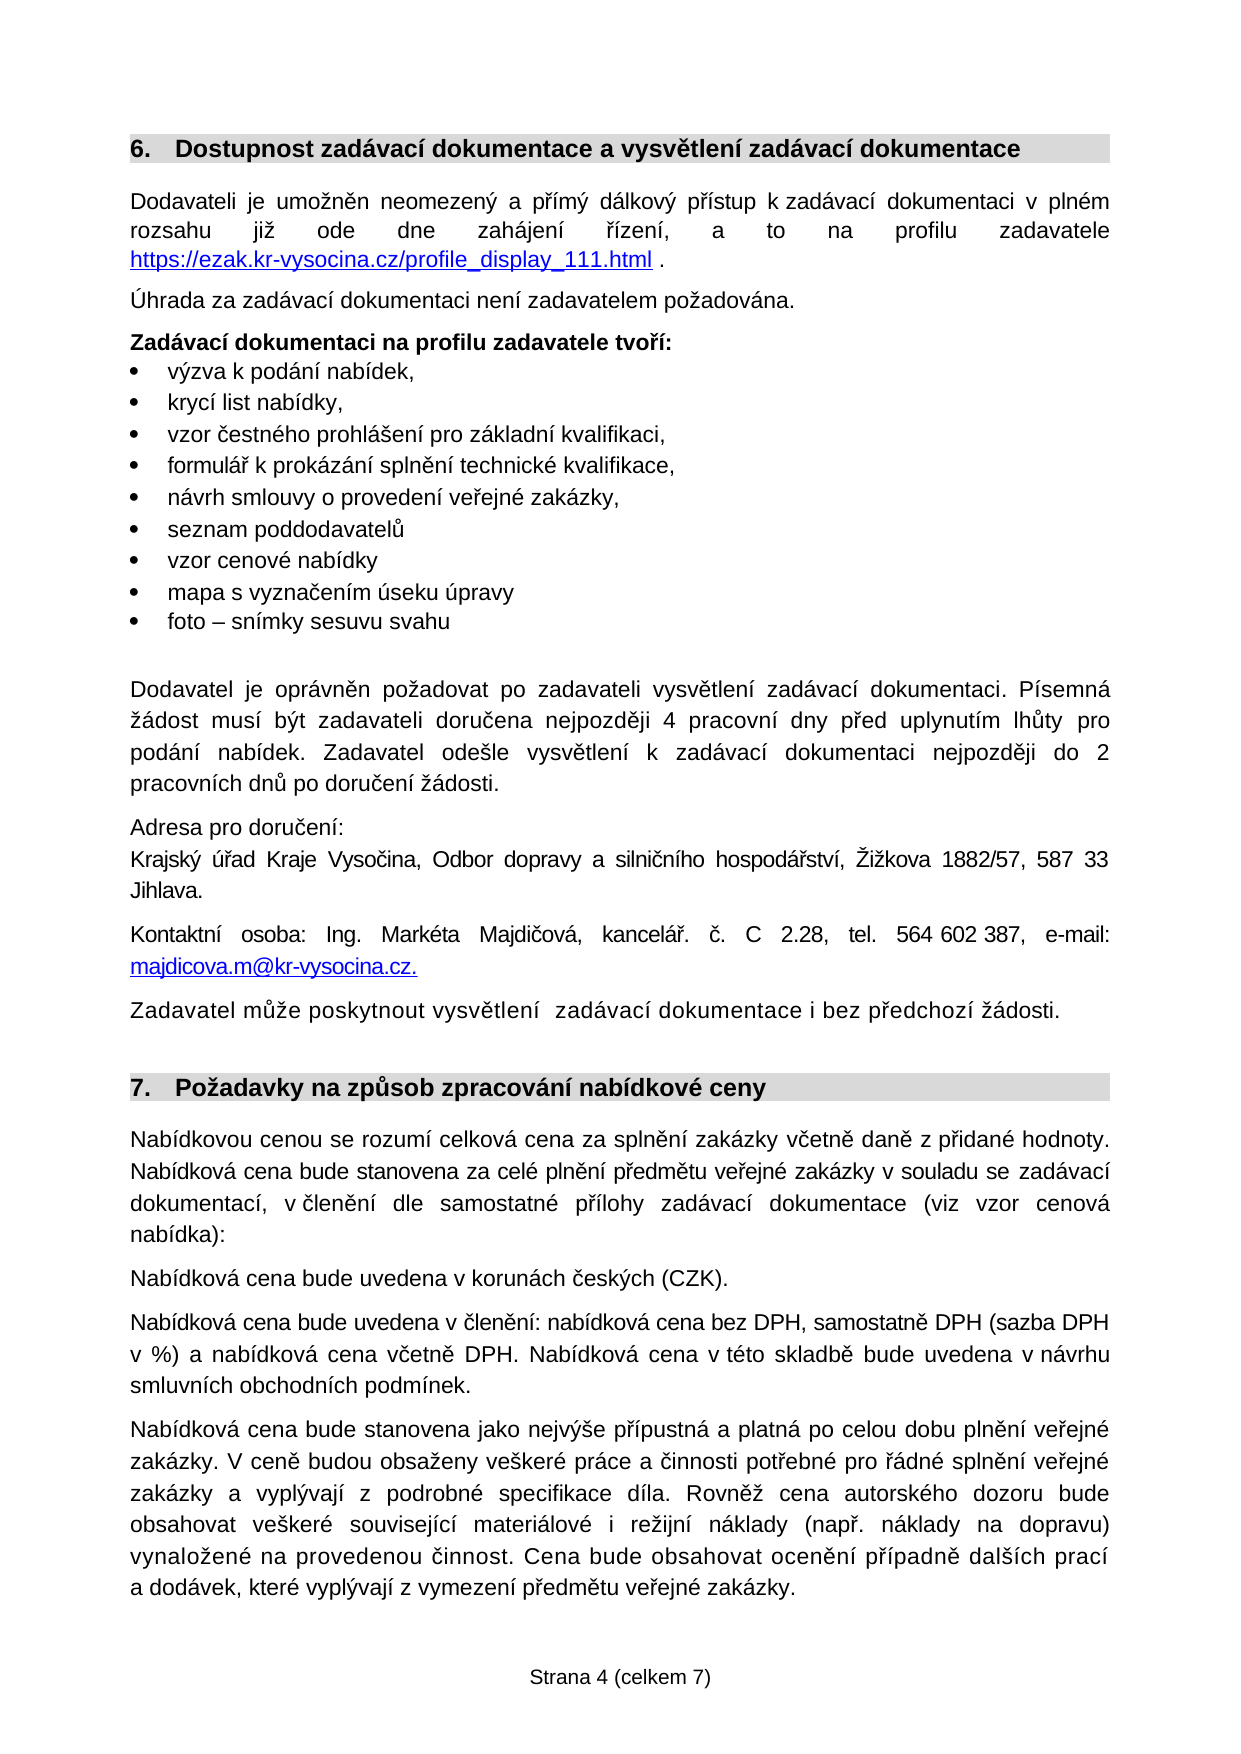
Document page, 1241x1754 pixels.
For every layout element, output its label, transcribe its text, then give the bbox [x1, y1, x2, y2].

subtitle Požadavky na způsob zpracování nabídkové ceny [130, 1073, 1110, 1101]
text Nabídková cena bude uvedena v členění: nabídková cena bez DPH, samostatně DPH (sazba DPH v %) a nabídková cena včetně DPH. Nabídková cena v této skladbě bude uvedena v návrhu smluvních obchodních podmínek. [130, 1309, 1110, 1399]
text Úhrada za zadávací dokumentaci není zadavatelem požadována. [130, 287, 1110, 314]
text Kontaktní osoba: Ing. Markéta Majdičová, kancelář. č. C 2.28, tel. 564 602 387, e-mail: majdicova.m@kr-vysocina.cz. [130, 921, 1110, 979]
list mapa s vyznačením úseku úpravy [130, 579, 1110, 605]
text Zadávací dokumentaci na profilu zadavatele tvoří: [130, 329, 1110, 355]
text Krajský úřad Kraje Vysočina, Odbor dopravy a silničního hospodářství, Žižkova 1882/57, 587 33 Jihlava. [130, 846, 1110, 904]
text Nabídková cena bude stanovena jako nejvýše přípustná a platná po celou dobu plnění veřejné zakázky. V ceně budou obsaženy veškeré práce a činnosti potřebné pro řádné splnění veřejné zakázky a vyplývají z podrobné specifikace díla. Rovněž cena autorského dozoru bude obsahovat veškeré související materiálové i režijní náklady (např. náklady na dopravu) vynaložené na provedenou činnost. Cena bude obsahovat ocenění případně dalších prací a dodávek, které vyplývají z vymezení předmětu veřejné zakázky. [130, 1416, 1110, 1601]
list foto – snímky sesuvu svahu [130, 608, 1110, 634]
text Adresa pro doručení: [130, 814, 1110, 841]
list návrh smlouvy o provedení veřejné zakázky, [130, 484, 1110, 510]
list formulář k prokázání splnění technické kvalifikace, [130, 452, 1110, 479]
text Nabídkovou cenou se rozumí celková cena za splnění zakázky včetně daně z přidané hodnoty. Nabídková cena bude stanovena za celé plnění předmětu veřejné zakázky v souladu se zadávací dokumentací, v členění dle samostatné přílohy zadávací dokumentace (viz vzor cenová nabídka): [130, 1126, 1110, 1247]
list vzor cenové nabídky [130, 547, 1110, 573]
list krycí list nabídky, [130, 389, 1110, 416]
text Dodavatel je oprávněn požadovat po zadavateli vysvětlení zadávací dokumentaci. Písemná žádost musí být zadavateli doručena nejpozději 4 pracovní dny před uplynutím lhůty pro podání nabídek. Zadavatel odešle vysvětlení k zadávací dokumentaci nejpozději do 2 pracovních dnů po doručení žádosti. [130, 676, 1110, 797]
subtitle Dostupnost zadávací dokumentace a vysvětlení zadávací dokumentace [130, 134, 1110, 163]
list seznam poddodavatelů [130, 516, 1110, 542]
text Nabídková cena bude uvedena v korunách českých (CZK). [130, 1265, 1110, 1292]
text Zadavatel může poskytnout vysvětlení zadávací dokumentace i bez předchozí žádosti. [130, 997, 1110, 1023]
text Dodavateli je umožněn neomezený a přímý dálkový přístup k zadávací dokumentaci v plném rozsahu již ode dne zahájení řízení, a to na profilu zadavatele https://ezak.kr-vysocina.cz/profile_display_111.html . [130, 188, 1110, 272]
list vzor čestného prohlášení pro základní kvalifikaci, [130, 421, 1110, 447]
list výzva k podání nabídek, [130, 358, 1110, 384]
